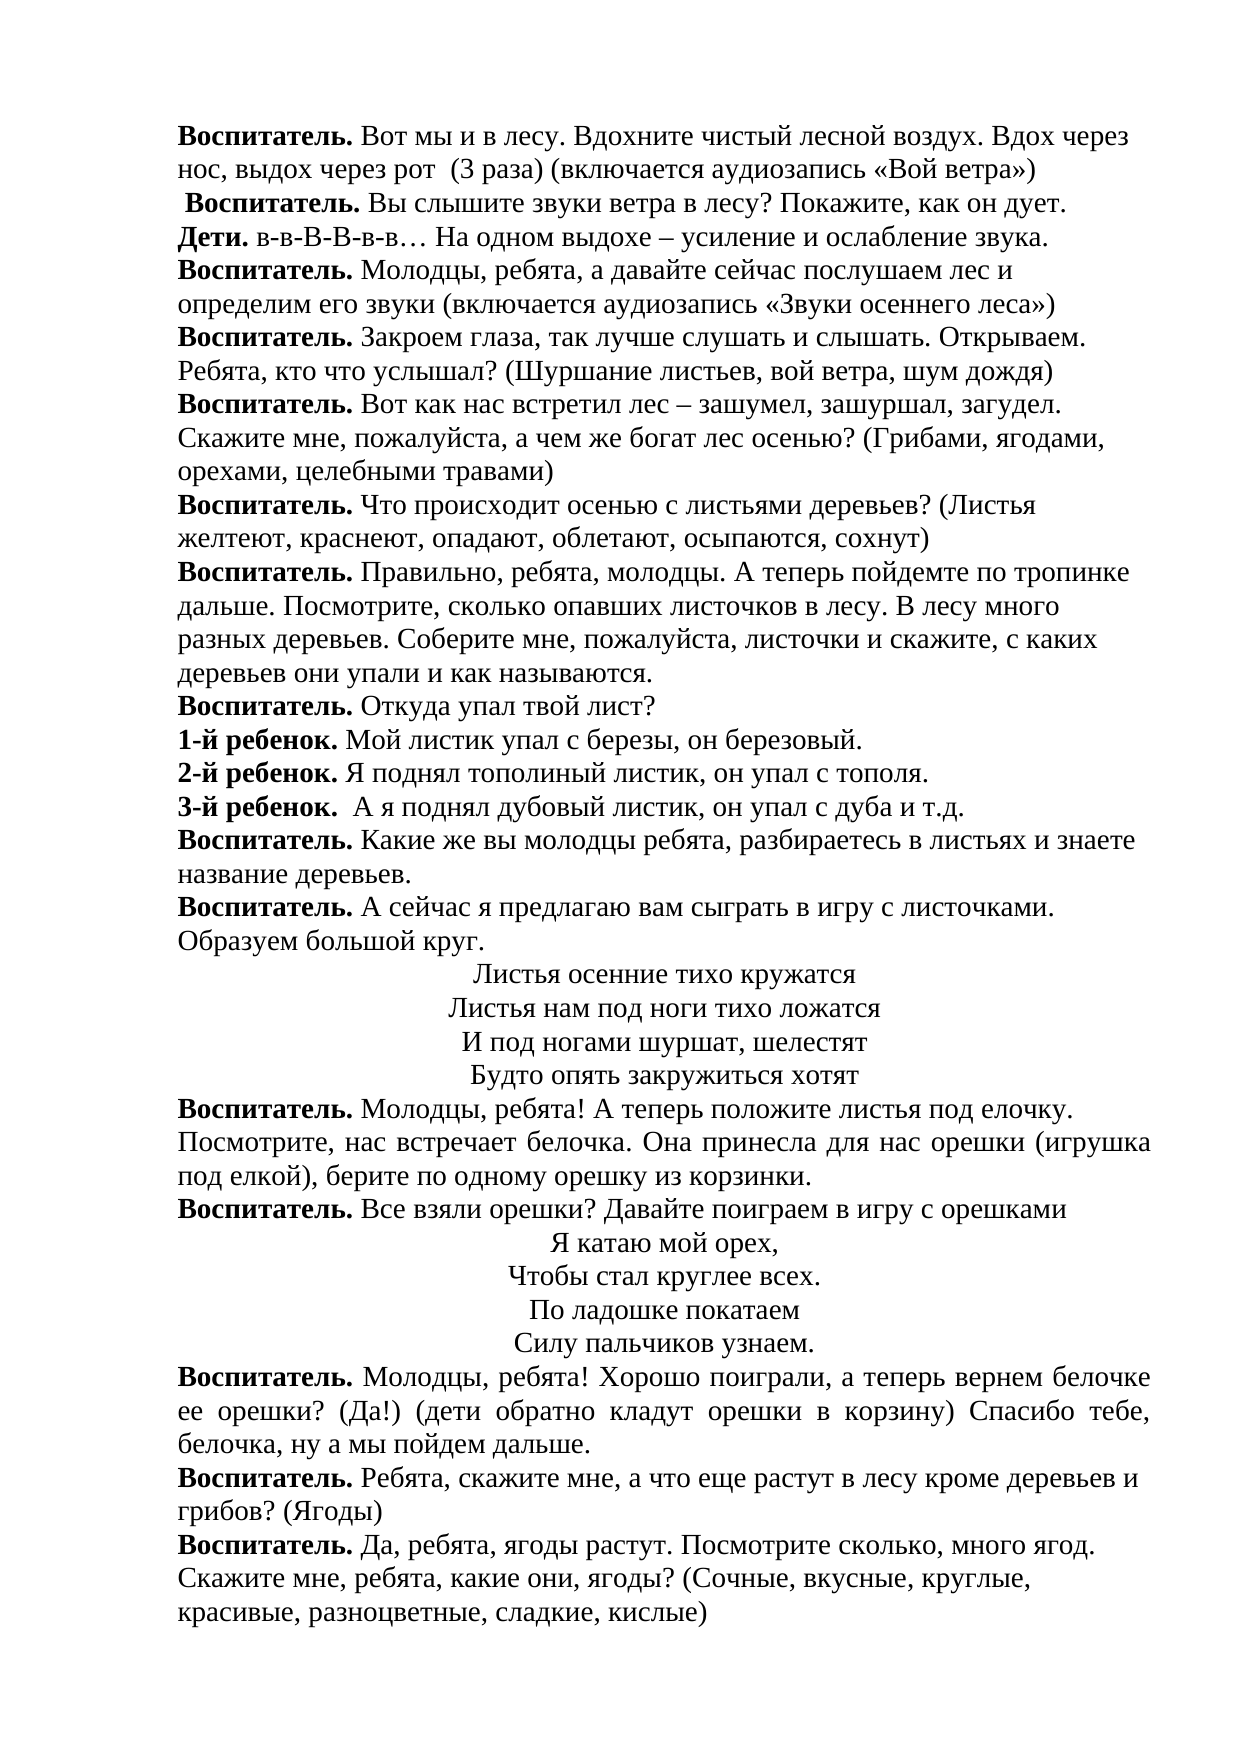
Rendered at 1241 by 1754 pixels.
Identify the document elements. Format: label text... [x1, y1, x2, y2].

text Воспитатель. Молодцы, ребята! Хорошо поиграли, а теперь вернем белочке ее орешки? (Да!) (дети обратно кладут орешки в корзину) Спасибо тебе, белочка, ну а мы пойдем дальше. [177, 1359, 1152, 1460]
text Силу пальчиков узнаем. [177, 1326, 1152, 1359]
text Листья нам под ноги тихо ложатся [177, 990, 1152, 1024]
text Воспитатель. Ребята, скажите мне, а что еще растут в лесу кроме деревьев и грибов? (Ягоды) [177, 1460, 1152, 1527]
text Листья осенние тихо кружатся [177, 957, 1152, 990]
text По ладошке покатаем [177, 1292, 1152, 1326]
text Воспитатель. Да, ребята, ягоды растут. Посмотрите сколько, много ягод. Скажите мне, ребята, какие они, ягоды? (Сочные, вкусные, круглые, красивые, разноцветные, сладкие, кислые) [177, 1527, 1152, 1627]
text Чтобы стал круглее всех. [177, 1258, 1152, 1292]
text Посмотрите, нас встречает белочка. Она принесла для нас орешки (игрушка под елкой), берите по одному орешку из корзинки. [177, 1124, 1152, 1191]
text Я катаю мой орех, [177, 1225, 1152, 1258]
text Будто опять закружиться хотят [177, 1057, 1152, 1091]
text Воспитатель. Что происходит осенью с листьями деревьев? (Листья желтеют, краснеют, опадают, облетают, осыпаются, сохнут) [177, 487, 1152, 554]
text Воспитатель. Все взяли орешки? Давайте поиграем в игру с орешками [177, 1191, 1152, 1225]
text Воспитатель. Откуда упал твой лист? [177, 688, 1152, 722]
text Дети. в-в-В-В-в-в… На одном выдохе – усиление и ослабление звука. [177, 219, 1152, 252]
text Воспитатель. Закроем глаза, так лучше слушать и слышать. Открываем. Ребята, кто что услышал? (Шуршание листьев, вой ветра, шум дождя) [177, 319, 1152, 386]
text Воспитатель. Правильно, ребята, молодцы. А теперь пойдемте по тропинке дальше. Посмотрите, сколько опавших листочков в лесу. В лесу много разных деревьев. Соберите мне, пожалуйста, листочки и скажите, с каких деревьев они упали и как называются. [177, 554, 1152, 688]
text 2-й ребенок. Я поднял тополиный листик, он упал с тополя. [177, 755, 1152, 789]
text Воспитатель. А сейчас я предлагаю вам сыграть в игру с листочками. Образуем большой круг. [177, 889, 1152, 957]
text Воспитатель. Молодцы, ребята, а давайте сейчас послушаем лес и определим его звуки (включается аудиозапись «Звуки осеннего леса») [177, 252, 1152, 319]
text Воспитатель. Вот мы и в лесу. Вдохните чистый лесной воздух. Вдох через нос, выдох через рот (3 раза) (включается аудиозапись «Вой ветра») [177, 118, 1152, 185]
text Воспитатель. Вот как нас встретил лес – зашумел, зашуршал, загудел. Скажите мне, пожалуйста, а чем же богат лес осенью? (Грибами, ягодами, орехами, целебными травами) [177, 386, 1152, 487]
text Воспитатель. Молодцы, ребята! А теперь положите листья под елочку. [177, 1091, 1152, 1124]
text 3-й ребенок. А я поднял дубовый листик, он упал с дуба и т.д. [177, 789, 1152, 822]
text Воспитатель. Какие же вы молодцы ребята, разбираетесь в листьях и знаете название деревьев. [177, 822, 1152, 889]
text 1-й ребенок. Мой листик упал с березы, он березовый. [177, 722, 1152, 755]
text Воспитатель. Вы слышите звуки ветра в лесу? Покажите, как он дует. [177, 185, 1152, 219]
text И под ногами шуршат, шелестят [177, 1024, 1152, 1057]
